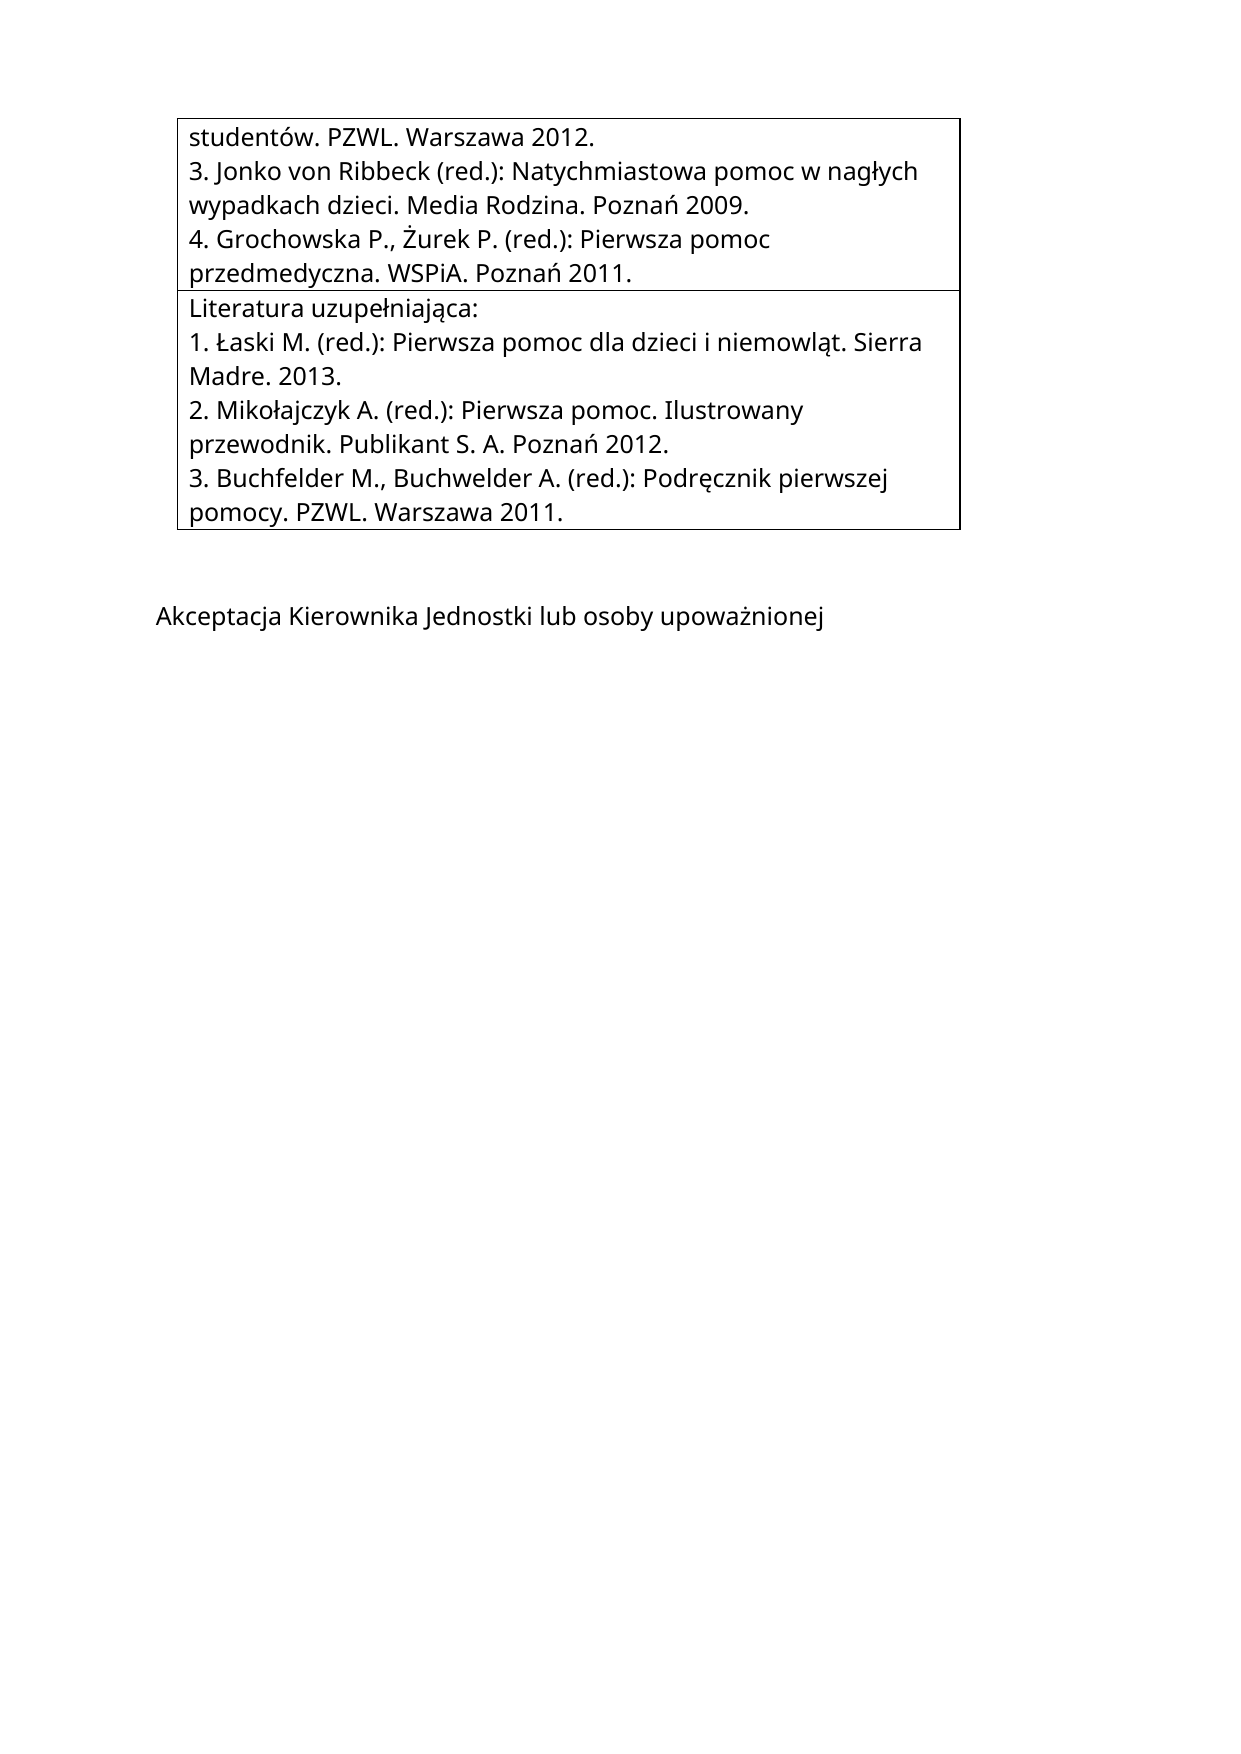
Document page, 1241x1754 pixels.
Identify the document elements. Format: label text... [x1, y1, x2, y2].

table_cell Literatura uzupełniająca: 1. Łaski M. (red.): Pierwsza pomoc dla dzieci i niemowląt. Sierra Madre. 2013. 2. Mikołajczyk A. (red.): Pierwsza pomoc. Ilustrowany przewodnik. Publikant S. A. Poznań 2012. 3. Buchfelder M., Buchwelder A. (red.): Podręcznik pierwszej pomocy. PZWL. Warszawa 2011. [178, 291, 959, 529]
text Akceptacja Kierownika Jednostki lub osoby upoważnionej [156, 598, 1122, 632]
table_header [178, 119, 959, 289]
